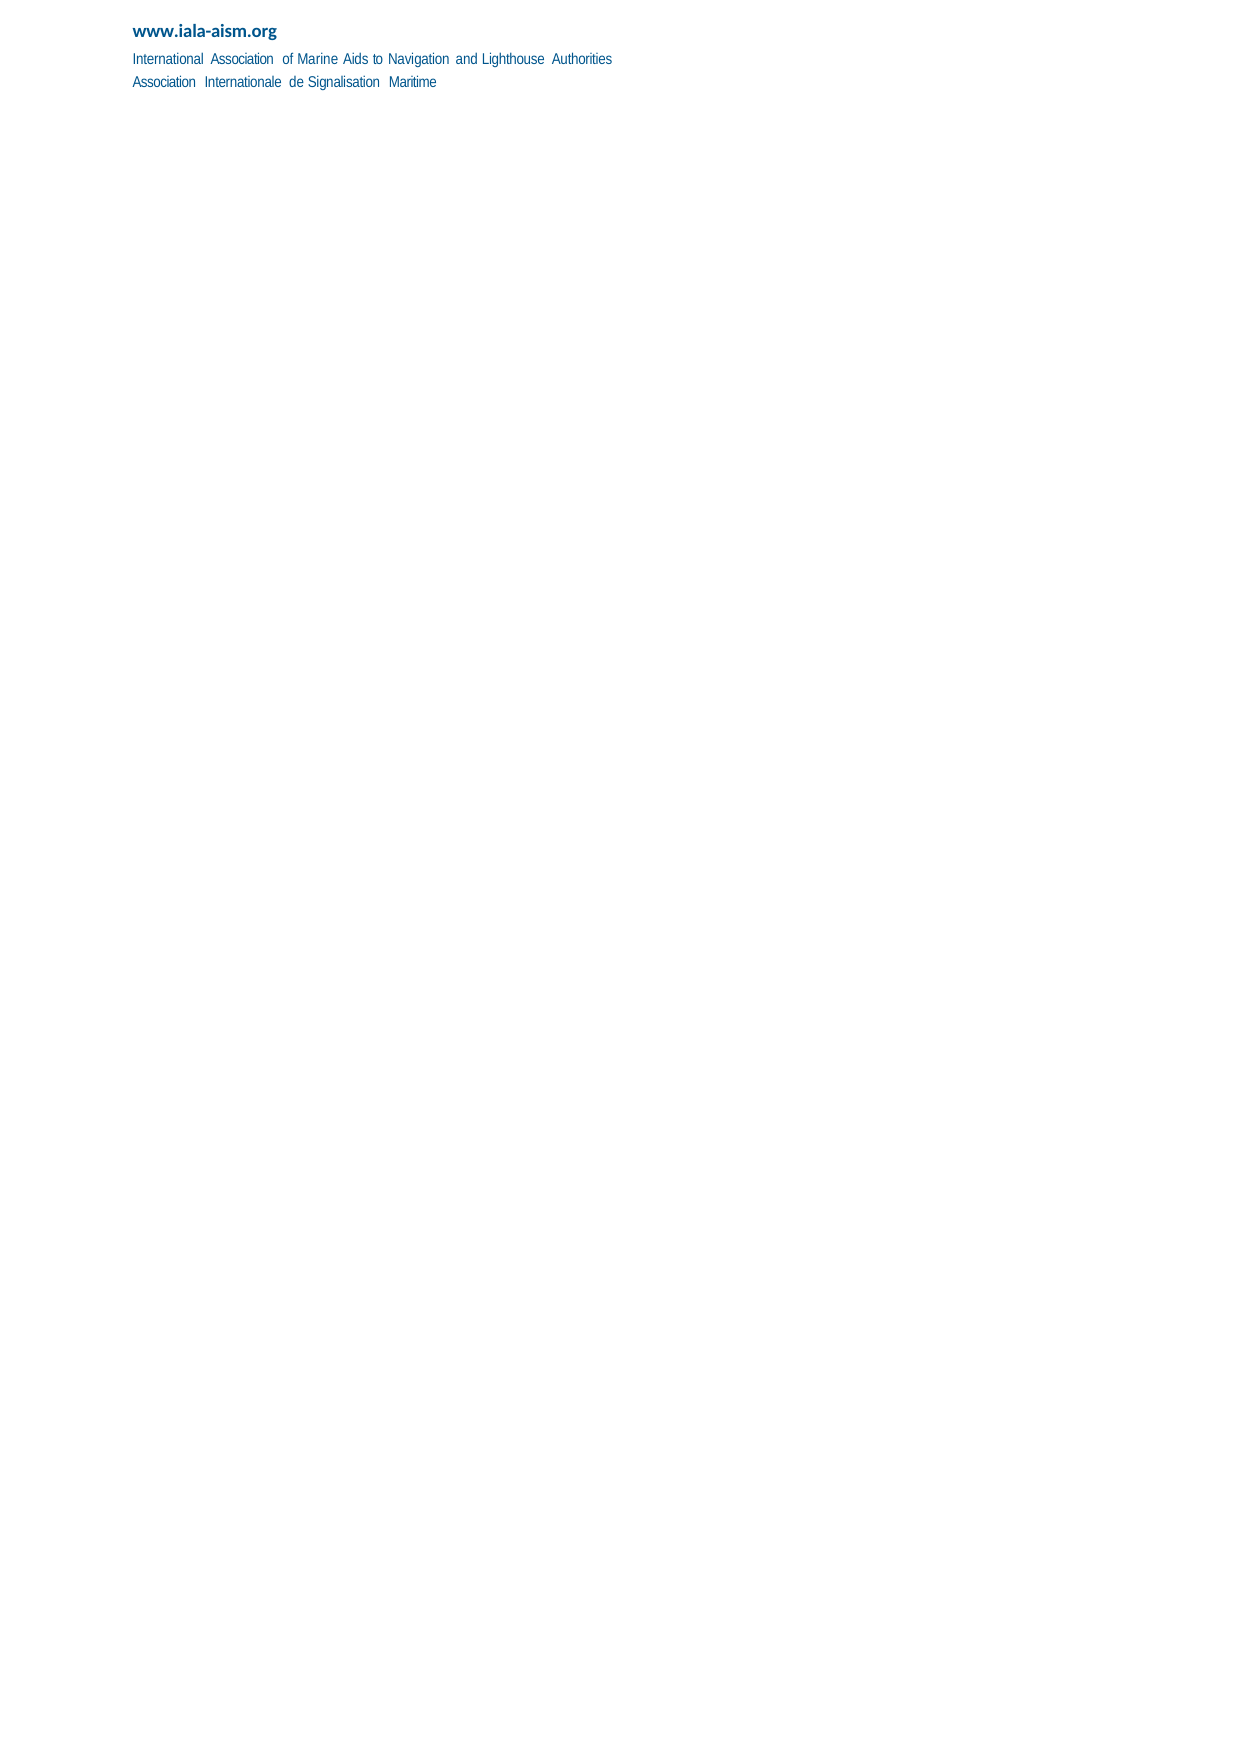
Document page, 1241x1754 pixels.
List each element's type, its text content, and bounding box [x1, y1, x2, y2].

text www.iala-aism.org [132, 19, 1240, 42]
text International Association of Marine Aids to Navigation and Lighthouse Authorities Association Internationale de Signalisation Maritime [132, 49, 618, 91]
